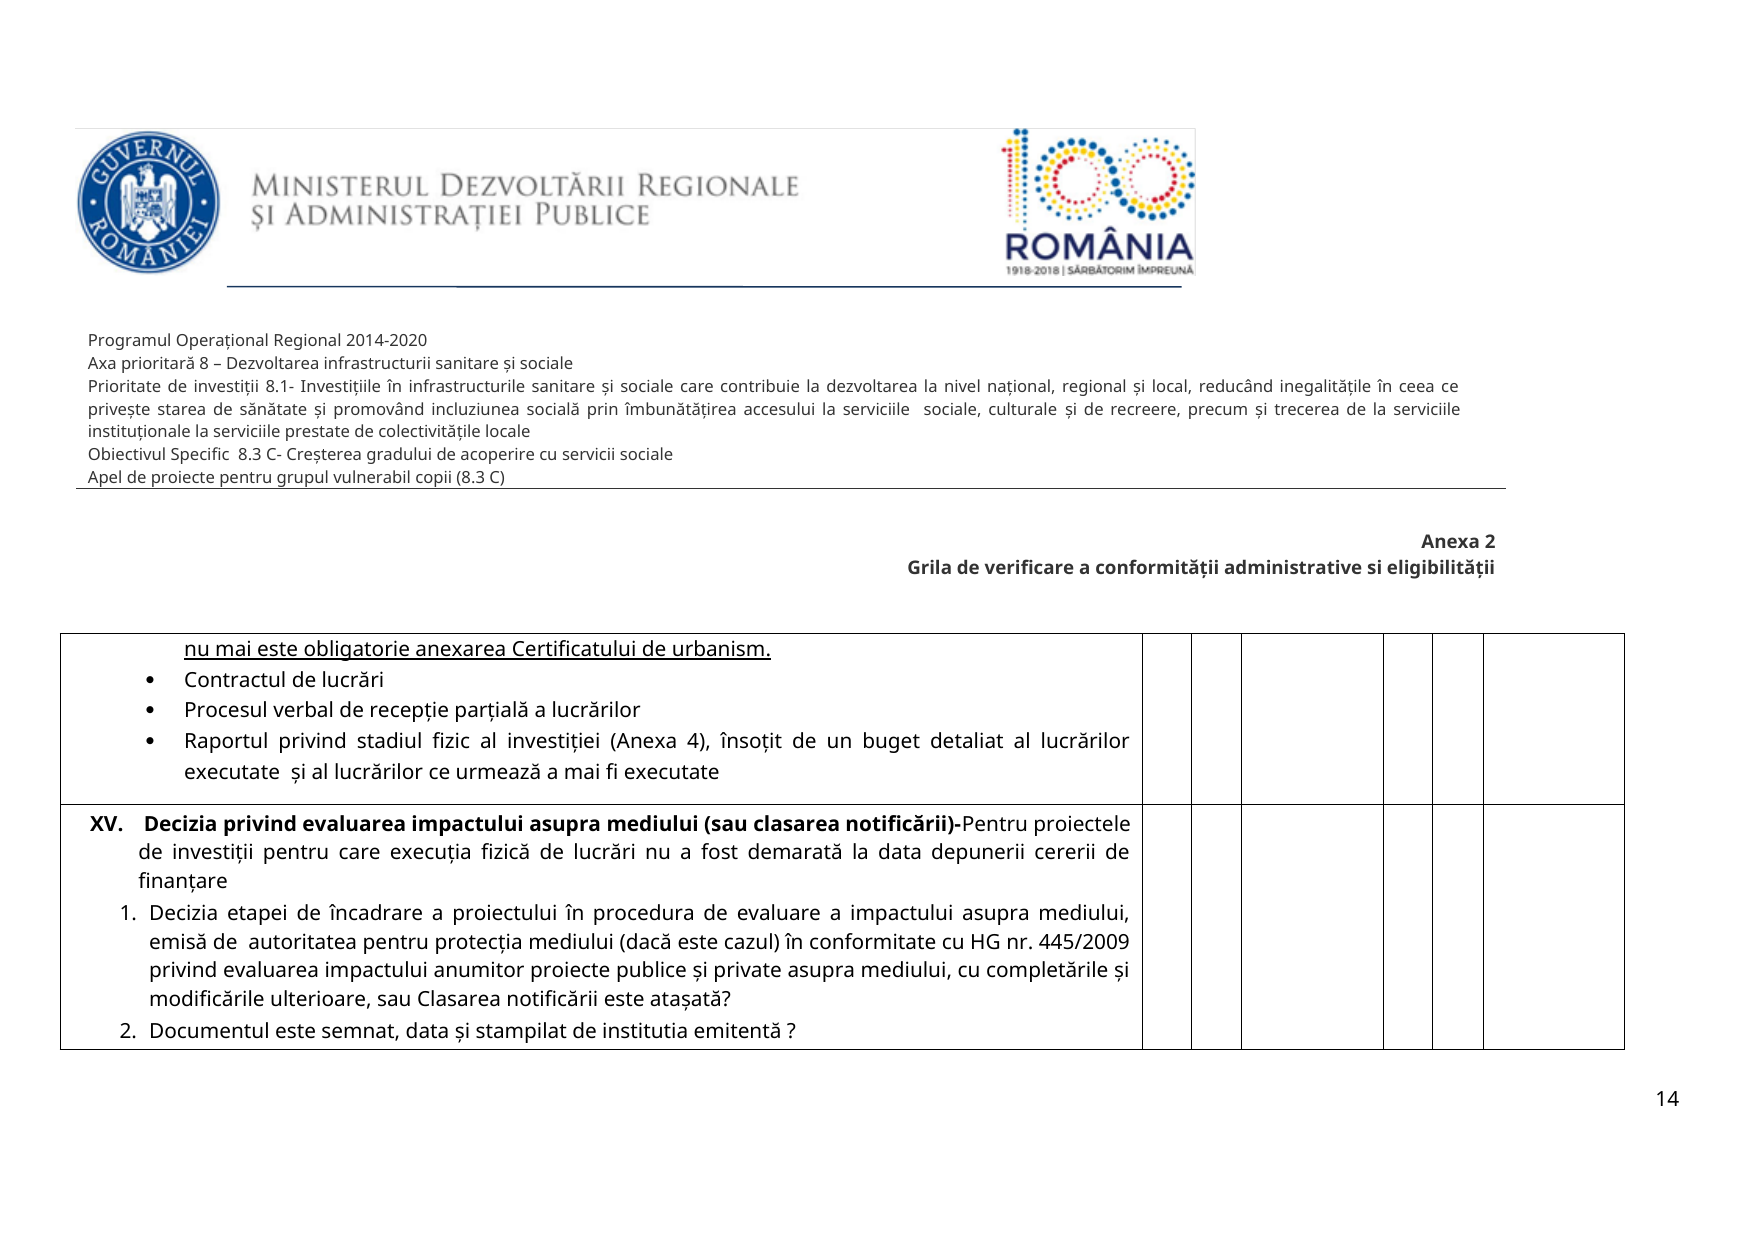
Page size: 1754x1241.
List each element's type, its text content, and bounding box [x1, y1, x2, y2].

table_cell [1143, 805, 1191, 1049]
table_cell [1384, 634, 1432, 804]
table_cell Decizia privind evaluarea impactului asupra mediului (sau clasarea notificării)-Pentru proiectele de investiţii pentru care execuţia fizică de lucrări nu a fost demarată la data depunerii cererii de finanţare Decizia etapei de încadrare a proiectului în procedura de evaluare a impactului asupra mediului, emisă de autoritatea pentru protecția mediului (dacă este cazul) în conformitate cu HG nr. 445/2009 privind evaluarea impactului anumitor proiecte publice şi private asupra mediului, cu completările şi modificările ulterioare, sau Clasarea notificării este ataşată? Documentul este semnat, data şi stampilat de institutia emitentă ? [61, 805, 1142, 1049]
table_cell [1433, 805, 1483, 1049]
table_cell [1433, 634, 1483, 804]
table_cell [1242, 634, 1383, 804]
table_cell [1192, 805, 1241, 1049]
table_cell [1384, 805, 1432, 1049]
table_cell [1484, 634, 1624, 804]
table_cell [1242, 805, 1383, 1049]
picture [75, 127, 1197, 276]
table_cell [1484, 805, 1624, 1049]
table_cell [1143, 634, 1191, 804]
table_cell Certificatul de urbanism (aferent obţinerii autorizaţiei de construire), Este eliberat pentru proiectul depus pentru finanţare, este anexat și este in termen de valabilitate Se pot anexa și alte documente suplimentare (acolo unde este cazul) care să demonstreze gradul de maturitate al proiectului. În acest sens, la cererea de finanțare se pot anexa următoarele documente: Contractul de servicii de proiectare pentru PT+DDE. Proiectul Tehnic și detaliile de execuție Autorizaţia de construire-dacă este anexată, este în termen de valabilitate? În cazul anexării AC, nu mai este obligatorie anexarea Certificatului de urbanism. Contractul de lucrări Procesul verbal de recepţie parţială a lucrărilor Raportul privind stadiul fizic al investiţiei (Anexa 4), însoţit de un buget detaliat al lucrărilor executate şi al lucrărilor ce urmează a mai fi executate [61, 634, 1142, 804]
table_cell [1192, 634, 1241, 804]
